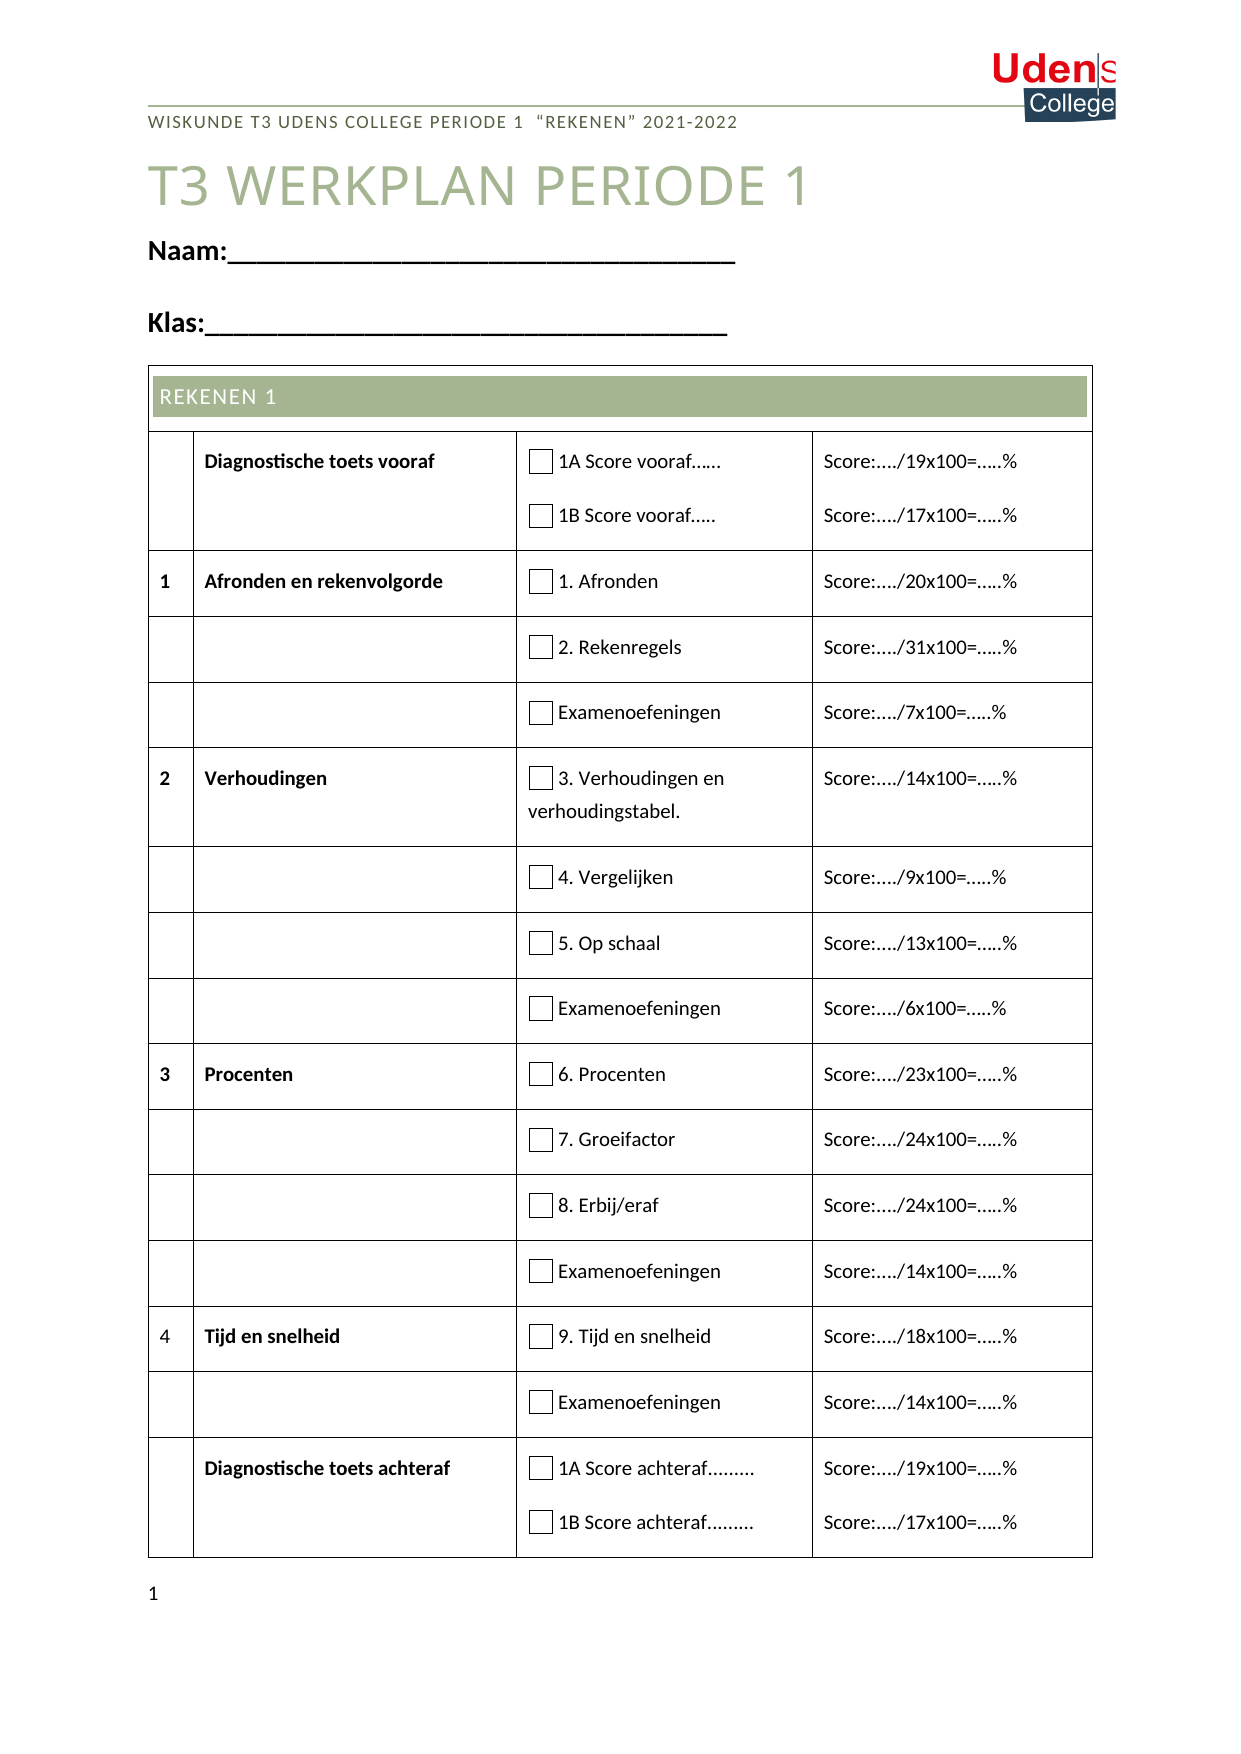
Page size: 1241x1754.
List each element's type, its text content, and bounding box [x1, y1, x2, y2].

table_cell Afronden en rekenvolgorde [194, 551, 516, 616]
table_cell [194, 683, 516, 747]
table_cell Diagnostische toets achteraf [194, 1438, 516, 1557]
table_cell Score:..../7x100=…..% [813, 683, 1092, 747]
table_cell Procenten [194, 1044, 516, 1109]
table_cell Diagnostische toets vooraf [194, 432, 516, 550]
table_cell 4 [149, 1307, 193, 1371]
table_cell Score:..../24x100=…..% [813, 1110, 1092, 1174]
table_cell [194, 1175, 516, 1240]
table_cell [149, 1175, 193, 1240]
table_cell [149, 1241, 193, 1306]
table_cell [194, 913, 516, 977]
table_cell Score:..../14x100=…..% [813, 1241, 1092, 1306]
table_cell [149, 1438, 193, 1557]
table_cell Score:..../24x100=…..% [813, 1175, 1092, 1240]
table_cell 1 [149, 551, 193, 616]
table_cell Score:..../6x100=…..% [813, 979, 1092, 1043]
text Naam:___________________________________ [148, 232, 1093, 268]
table_cell 9. Tijd en snelheid [517, 1307, 812, 1371]
text Klas:____________________________________ [148, 304, 1093, 339]
table_cell [149, 617, 193, 682]
table_cell [149, 913, 193, 977]
table_cell Score:..../19x100=…..% Score:..../17x100=…..% [813, 432, 1092, 550]
table_cell [194, 847, 516, 912]
table_cell [194, 979, 516, 1043]
table_cell Score:..../13x100=…..% [813, 913, 1092, 977]
table_cell [194, 1110, 516, 1174]
table_cell [149, 847, 193, 912]
table_cell 1A Score vooraf…… 1B Score vooraf….. [517, 432, 812, 550]
table_cell [149, 1372, 193, 1437]
table_cell 3 [149, 1044, 193, 1109]
table_cell Examenoefeningen [517, 683, 812, 747]
table_cell [149, 979, 193, 1043]
table_cell [149, 1110, 193, 1174]
table_cell 6. Procenten [517, 1044, 812, 1109]
table_cell 5. Op schaal [517, 913, 812, 977]
table_cell [194, 1241, 516, 1306]
table_cell [194, 1372, 516, 1437]
table_cell Score:..../31x100=…..% [813, 617, 1092, 682]
table_cell Examenoefeningen [517, 1372, 812, 1437]
table_cell 8. Erbij/eraf [517, 1175, 812, 1240]
picture [993, 53, 1116, 122]
table_cell 1. Afronden [517, 551, 812, 616]
table_cell [149, 683, 193, 747]
table_cell Score:..../9x100=…..% [813, 847, 1092, 912]
table_cell Examenoefeningen [517, 979, 812, 1043]
table_cell 4. Vergelijken [517, 847, 812, 912]
table_cell Score:..../14x100=…..% [813, 748, 1092, 846]
table_cell Score:..../20x100=…..% [813, 551, 1092, 616]
table_cell Score:..../19x100=…..% Score:..../17x100=…..% [813, 1438, 1092, 1557]
table_cell 3. Verhoudingen en verhoudingstabel. [517, 748, 812, 846]
table_cell [194, 617, 516, 682]
title T3 Werkplan periode 1 [148, 148, 1093, 221]
table_cell Score:..../14x100=…..% [813, 1372, 1092, 1437]
table_cell 1A Score achteraf......... 1B Score achteraf......... [517, 1438, 812, 1557]
table_cell Examenoefeningen [517, 1241, 812, 1306]
table_cell [149, 432, 193, 550]
table_cell Score:..../23x100=…..% [813, 1044, 1092, 1109]
table_cell 2 [149, 748, 193, 846]
table_cell Score:..../18x100=…..% [813, 1307, 1092, 1371]
table_cell 7. Groeifactor [517, 1110, 812, 1174]
table_cell Verhoudingen [194, 748, 516, 846]
table_header Rekenen 1 [149, 366, 1092, 431]
table_cell Tijd en snelheid [194, 1307, 516, 1371]
table_cell 2. Rekenregels [517, 617, 812, 682]
